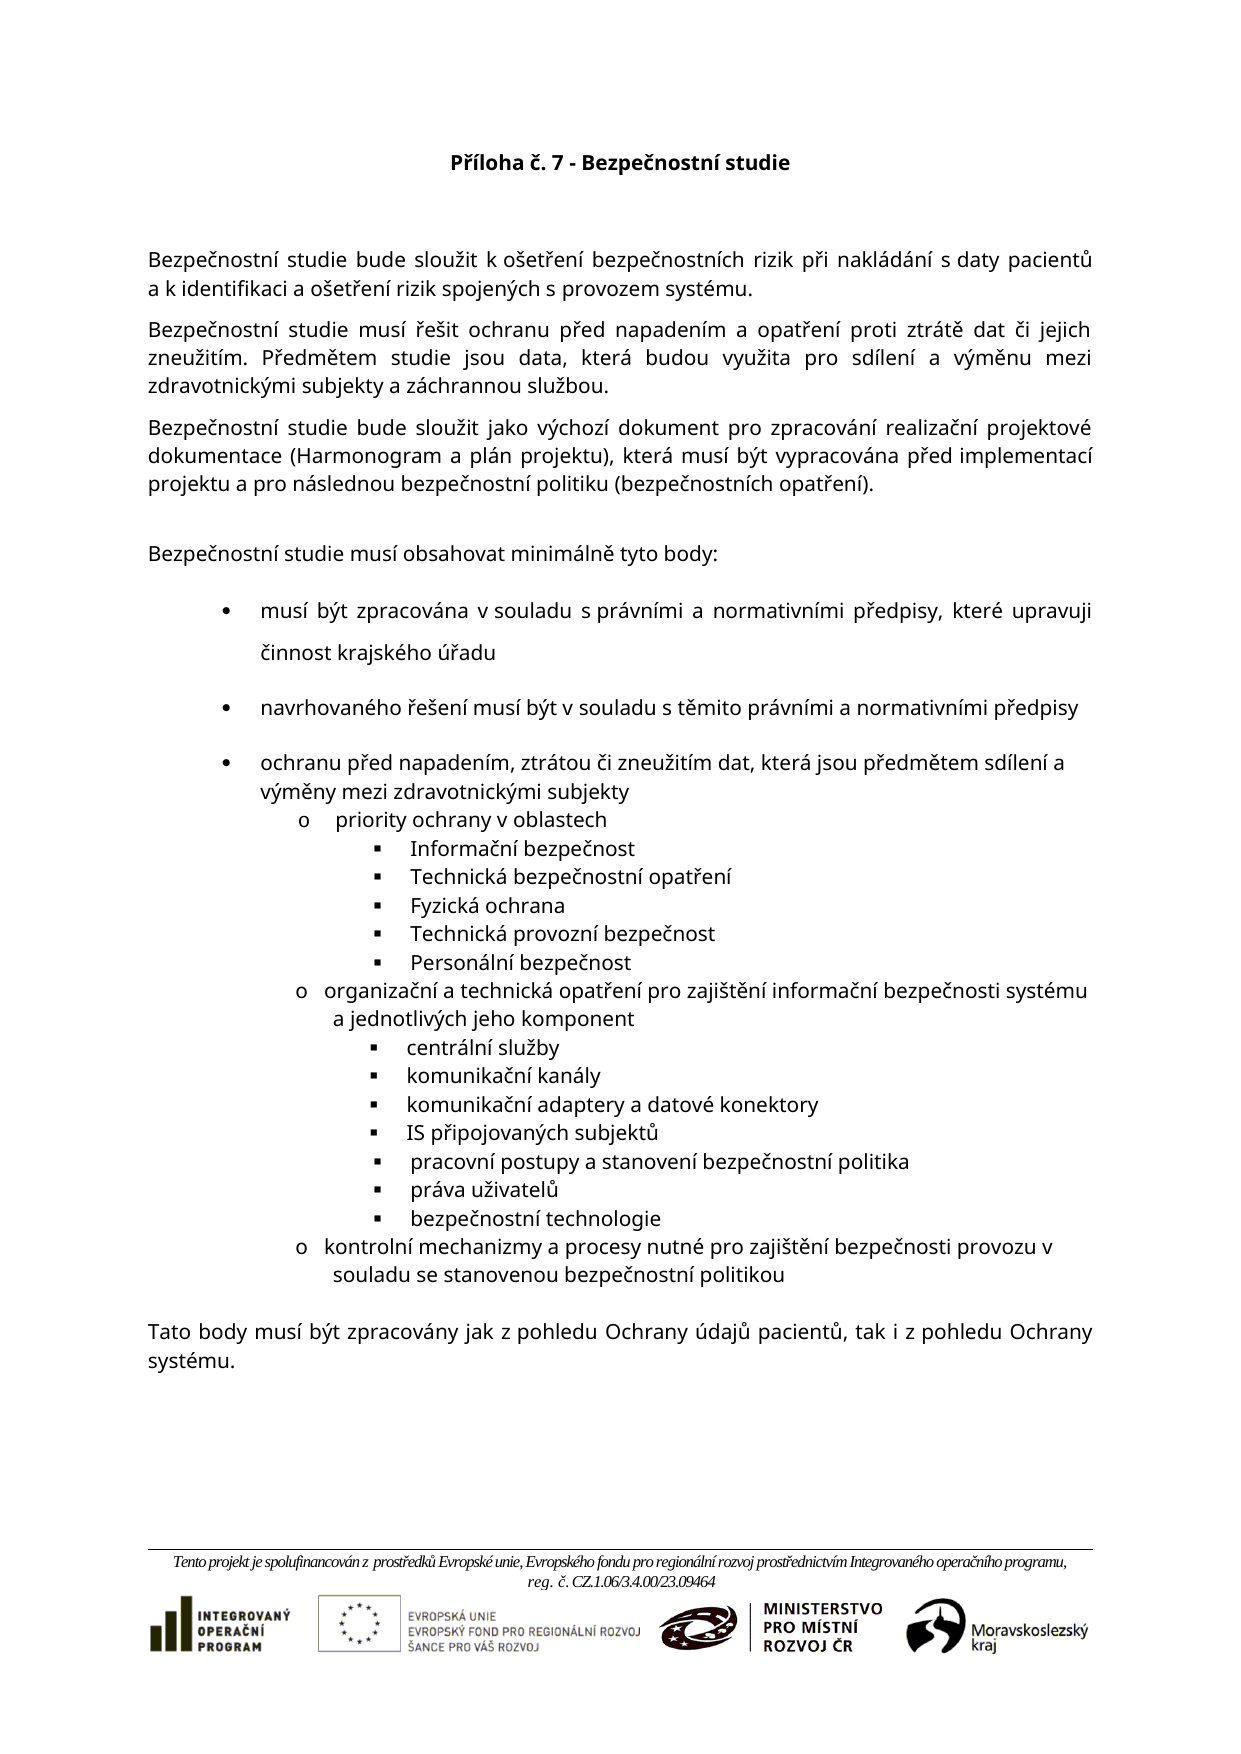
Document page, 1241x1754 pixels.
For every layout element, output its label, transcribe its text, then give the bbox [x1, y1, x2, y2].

text Bezpečnostní studie musí obsahovat minimálně tyto body: [148, 539, 1093, 567]
text Bezpečnostní studie bude sloužit jako výchozí dokument pro zpracování realizační projektové dokumentace (Harmonogram a plán projektu), která musí být vypracována před implementací projektu a pro následnou bezpečnostní politiku (bezpečnostních opatření). [148, 413, 1093, 498]
list komunikační adaptery a datové konektory [369, 1090, 1093, 1118]
list Personální bezpečnost [373, 948, 1093, 976]
list musí být zpracována v souladu s právními a normativními předpisy, které upravuji činnost krajského úřadu [223, 596, 1093, 667]
text Příloha č. 7 - Bezpečnostní studie [148, 148, 1093, 176]
list bezpečnostní technologie [373, 1204, 1093, 1232]
list práva uživatelů [373, 1175, 1093, 1204]
picture [148, 1590, 1092, 1657]
text Bezpečnostní studie musí řešit ochranu před napadením a opatření proti ztrátě dat či jejich zneužitím. Předmětem studie jsou data, která budou využita pro sdílení a výměnu mezi zdravotnickými subjekty a záchrannou službou. [148, 315, 1093, 400]
list Technická provozní bezpečnost [373, 919, 1093, 948]
list pracovní postupy a stanovení bezpečnostní politika [373, 1147, 1093, 1175]
list Technická bezpečnostní opatření [373, 862, 1093, 891]
list Fyzická ochrana [373, 891, 1093, 919]
list ochranu před napadením, ztrátou či zneužitím dat, která jsou předmětem sdílení a výměny mezi zdravotnickými subjekty [223, 748, 1093, 805]
list komunikační kanály [369, 1061, 1093, 1090]
list IS připojovaných subjektů [369, 1118, 1093, 1147]
list o organizační a technická opatření pro zajištění informační bezpečnosti systému a jednotlivých jeho komponent [295, 976, 1093, 1033]
text Tato body musí být zpracovány jak z pohledu Ochrany údajů pacientů, tak i z pohledu Ochrany systému. [148, 1317, 1093, 1374]
list centrální služby [369, 1033, 1093, 1061]
list Informační bezpečnost [373, 834, 1093, 862]
list o kontrolní mechanizmy a procesy nutné pro zajištění bezpečnosti provozu v souladu se stanovenou bezpečnostní politikou [295, 1232, 1093, 1289]
list priority ochrany v oblastech [298, 805, 1093, 834]
list navrhovaného řešení musí být v souladu s těmito právními a normativními předpisy [223, 693, 1093, 722]
text Bezpečnostní studie bude sloužit k ošetření bezpečnostních rizik při nakládání s daty pacientů a k identifikaci a ošetření rizik spojených s provozem systému. [148, 245, 1093, 302]
